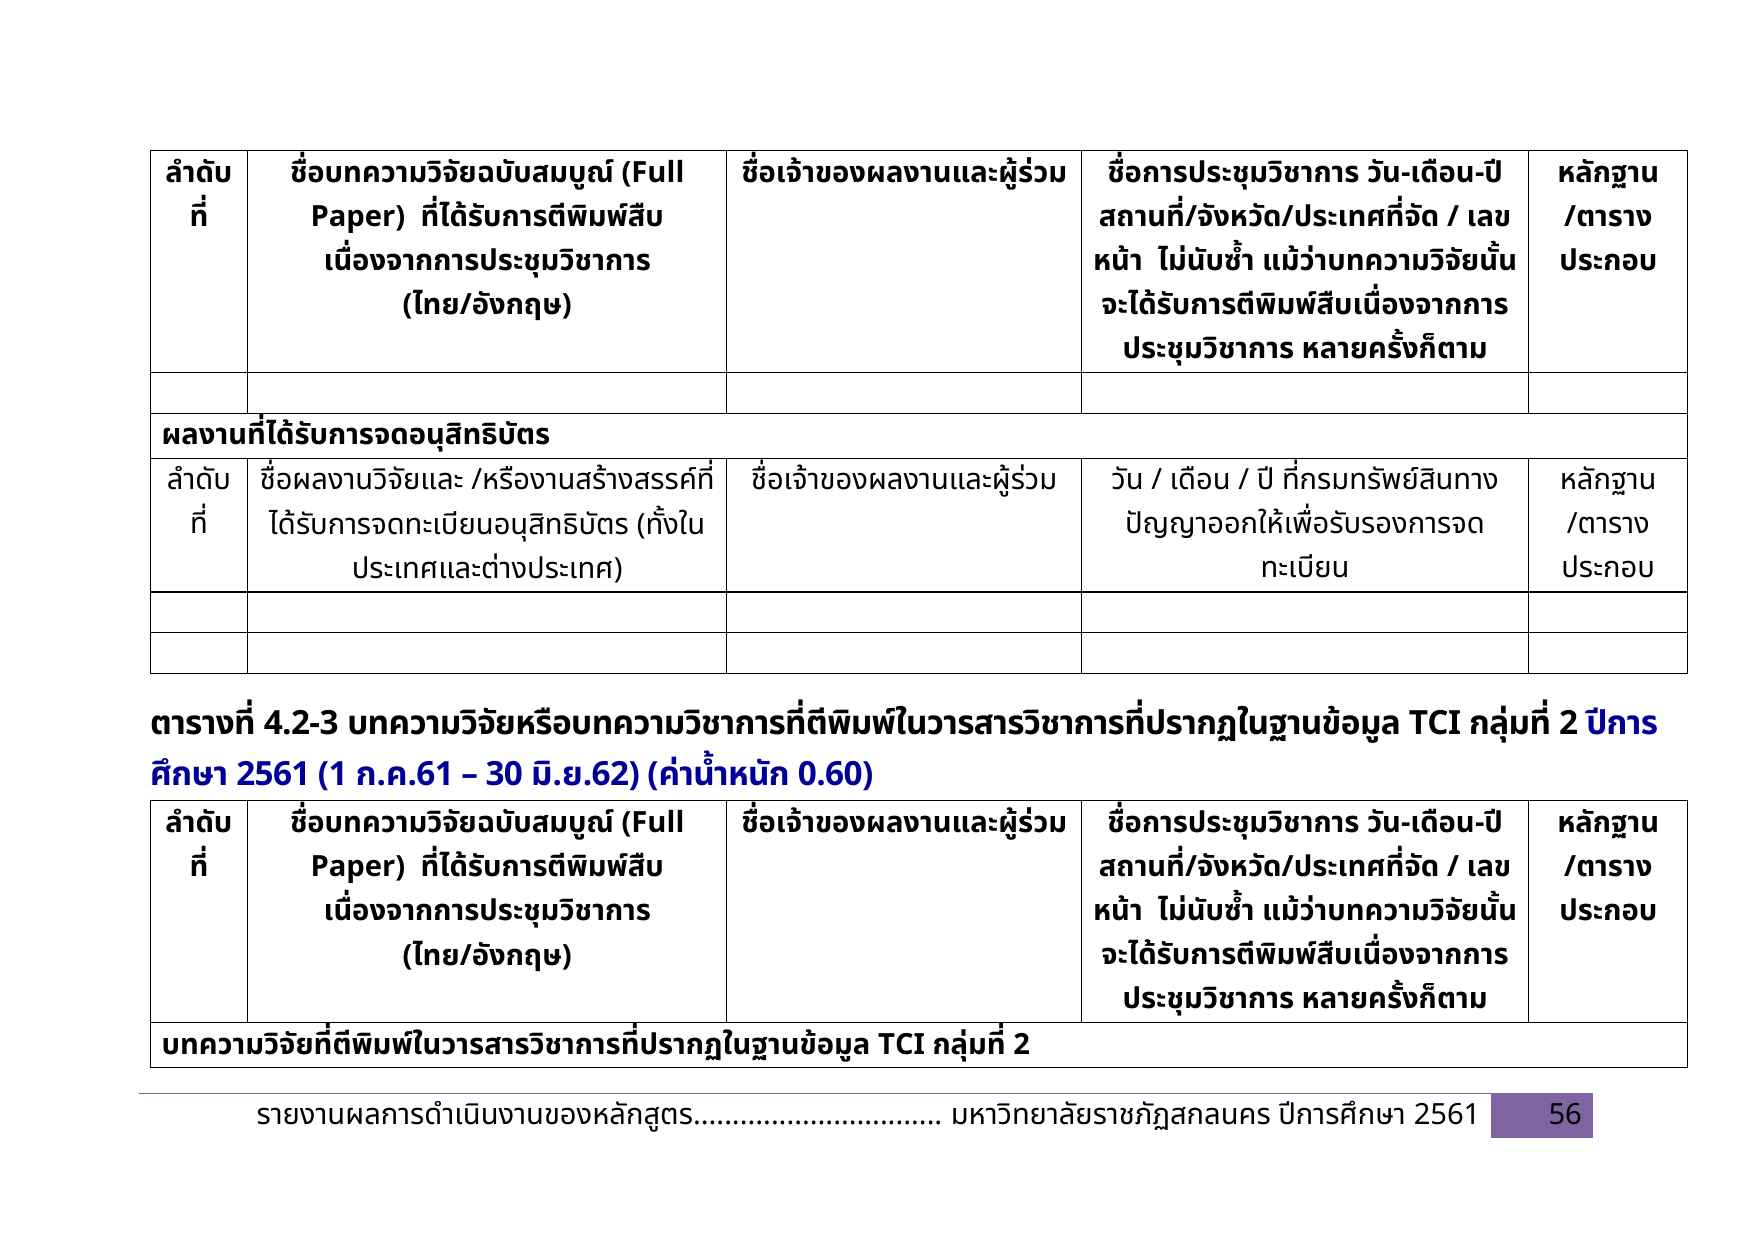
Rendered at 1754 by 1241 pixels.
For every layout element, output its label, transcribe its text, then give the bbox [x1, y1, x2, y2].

table_header ชื่อเจ้าของผลงานและผู้ร่วม [727, 151, 1081, 372]
table_header ลำดับที่ [151, 151, 247, 372]
table_cell ลำดับที่ [151, 459, 247, 591]
table_cell [727, 633, 1081, 673]
table_cell [1082, 593, 1528, 632]
table_cell [727, 593, 1081, 632]
table_header หลักฐาน /ตารางประกอบ [1529, 151, 1687, 372]
table_cell [727, 373, 1081, 412]
table_header หลักฐาน /ตารางประกอบ [1529, 801, 1687, 1022]
table_cell [248, 373, 726, 412]
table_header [248, 801, 726, 1022]
table_header ชื่อเจ้าของผลงานและผู้ร่วม [727, 801, 1081, 1022]
table_cell ผลงานที่ได้รับการจดอนุสิทธิบัตร [151, 414, 1687, 458]
table_cell หลักฐาน /ตารางประกอบ [1529, 459, 1687, 591]
table_cell ชื่อเจ้าของผลงานและผู้ร่วม [727, 459, 1081, 591]
table_cell [151, 633, 247, 673]
table_cell ชื่อผลงานวิจัยและ /หรืองานสร้างสรรค์ที่ได้รับการจดทะเบียนอนุสิทธิบัตร (ทั้งในประเทศและต่างประเทศ) [248, 459, 726, 591]
text ตารางที่ 4.2-3 บทความวิจัยหรือบทความวิชาการที่ตีพิมพ์ในวารสารวิชาการที่ปรากฏในฐานข้อมูล TCI กลุ่มที่ 2 ปีการศึกษา 2561 (1 ก.ค.61 – 30 มิ.ย.62) (ค่าน้ำหนัก 0.60) [150, 699, 1671, 800]
table_cell บทความวิจัยที่ตีพิมพ์ในวารสารวิชาการที่ปรากฏในฐานข้อมูล TCI กลุ่มที่ 2 [151, 1023, 1687, 1067]
table_cell [1082, 373, 1528, 412]
table_cell วัน / เดือน / ปี ที่กรมทรัพย์สินทางปัญญาออกให้เพื่อรับรองการจดทะเบียน [1082, 459, 1528, 591]
table_cell [1529, 633, 1687, 673]
table_header ชื่อบทความวิจัยฉบับสมบูณ์ (Full Paper) ที่ได้รับการตีพิมพ์สืบเนื่องจากการประชุมวิชาการ (ไทย/อังกฤษ) [248, 151, 726, 372]
table_cell [248, 593, 726, 632]
table_cell [1529, 593, 1687, 632]
table_cell [1082, 633, 1528, 673]
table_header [1082, 801, 1528, 1022]
table_cell [248, 633, 726, 673]
table_cell [151, 373, 247, 412]
table_cell [151, 593, 247, 632]
table_cell [1529, 373, 1687, 412]
table_header ลำดับที่ [151, 801, 247, 1022]
